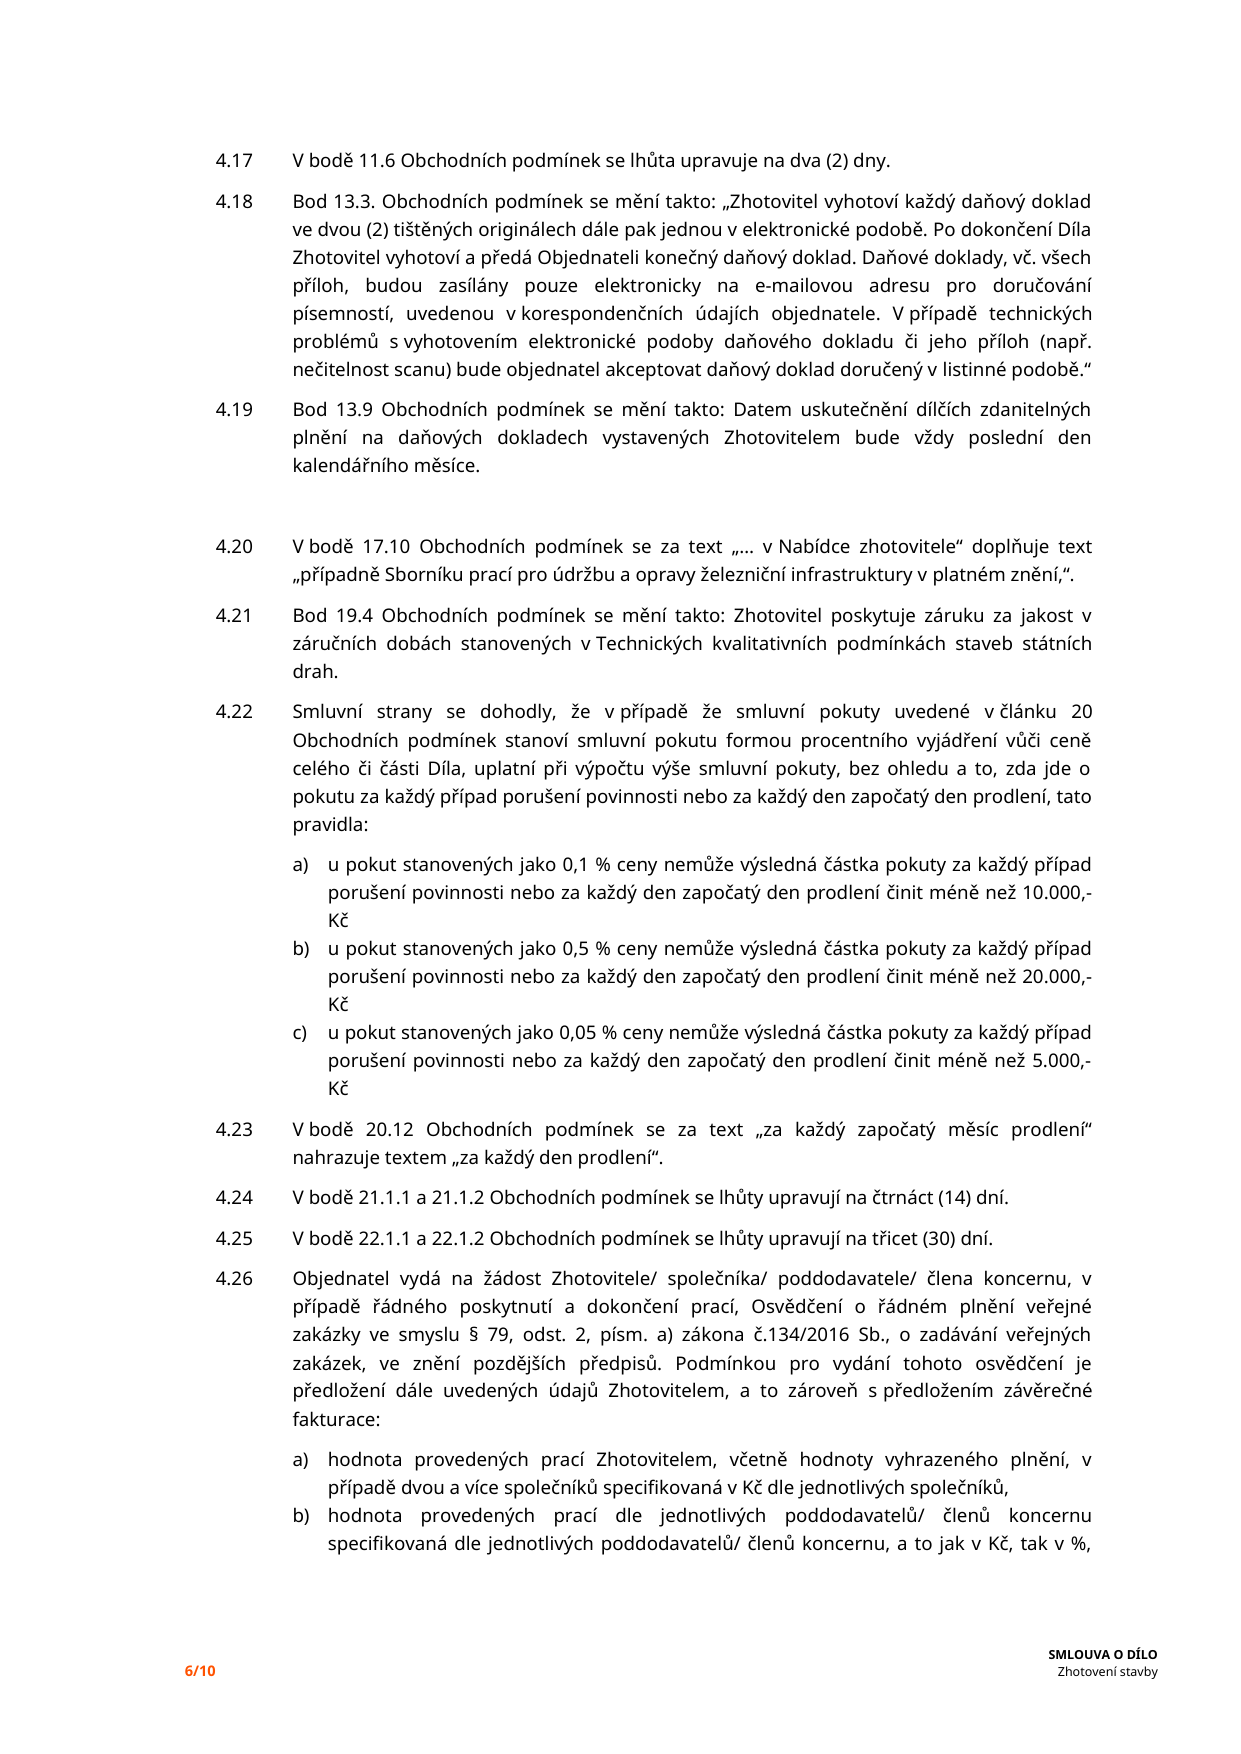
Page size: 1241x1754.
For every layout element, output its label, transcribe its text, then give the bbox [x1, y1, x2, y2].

text V bodě 21.1.1 a 21.1.2 Obchodních podmínek se lhůty upravují na čtrnáct (14) dní. [216, 1185, 1093, 1210]
text Objednatel vydá na žádost Zhotovitele/ společníka/ poddodavatele/ člena koncernu, v případě řádného poskytnutí a dokončení prací, Osvědčení o řádném plnění veřejné zakázky ve smyslu § 79, odst. 2, písm. a) zákona č.134/2016 Sb., o zadávání veřejných zakázek, ve znění pozdějších předpisů. Podmínkou pro vydání tohoto osvědčení je předložení dále uvedených údajů Zhotovitelem, a to zároveň s předložením závěrečné fakturace: [216, 1266, 1093, 1431]
list u pokut stanovených jako 0,1 % ceny nemůže výsledná částka pokuty za každý případ porušení povinnosti nebo za každý den započatý den prodlení činit méně než 10.000,- Kč [292, 851, 1093, 933]
text V bodě 22.1.1 a 22.1.2 Obchodních podmínek se lhůty upravují na třicet (30) dní. [216, 1225, 1093, 1251]
text Bod 13.9 Obchodních podmínek se mění takto: Datem uskutečnění dílčích zdanitelných plnění na daňových dokladech vystavených Zhotovitelem bude vždy poslední den kalendářního měsíce. [216, 397, 1093, 478]
text Smluvní strany se dohodly, že v případě že smluvní pokuty uvedené v článku 20 Obchodních podmínek stanoví smluvní pokutu formou procentního vyjádření vůči ceně celého či části Díla, uplatní při výpočtu výše smluvní pokuty, bez ohledu a to, zda jde o pokutu za každý případ porušení povinnosti nebo za každý den započatý den prodlení, tato pravidla: [216, 699, 1093, 836]
text Bod 19.4 Obchodních podmínek se mění takto: Zhotovitel poskytuje záruku za jakost v záručních dobách stanovených v Technických kvalitativních podmínkách staveb státních drah. [216, 602, 1093, 684]
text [292, 1502, 1093, 1556]
text V bodě 17.10 Obchodních podmínek se za text „… v Nabídce zhotovitele“ doplňuje text „případně Sborníku prací pro údržbu a opravy železniční infrastruktury v platném znění,“. [216, 534, 1093, 587]
list hodnota provedených prací Zhotovitelem, včetně hodnoty vyhrazeného plnění, v případě dvou a více společníků specifikovaná v Kč dle jednotlivých společníků, [292, 1446, 1093, 1500]
text u pokut stanovených jako 0,5 % ceny nemůže výsledná částka pokuty za každý případ porušení povinnosti nebo za každý den započatý den prodlení činit méně než 20.000,- Kč [292, 936, 1093, 1017]
text u pokut stanovených jako 0,05 % ceny nemůže výsledná částka pokuty za každý případ porušení povinnosti nebo za každý den započatý den prodlení činit méně než 5.000,- Kč [292, 1019, 1093, 1101]
text V bodě 20.12 Obchodních podmínek se za text „za každý započatý měsíc prodlení“ nahrazuje textem „za každý den prodlení“. [216, 1116, 1093, 1170]
text Bod 13.3. Obchodních podmínek se mění takto: „Zhotovitel vyhotoví každý daňový doklad ve dvou (2) tištěných originálech dále pak jednou v elektronické podobě. Po dokončení Díla Zhotovitel vyhotoví a předá Objednateli konečný daňový doklad. Daňové doklady, vč. všech příloh, budou zasílány pouze elektronicky na e-mailovou adresu pro doručování písemností, uvedenou v korespondenčních údajích objednatele. V případě technických problémů s vyhotovením elektronické podoby daňového dokladu či jeho příloh (např. nečitelnost scanu) bude objednatel akceptovat daňový doklad doručený v listinné podobě.“ [216, 188, 1093, 382]
text V bodě 11.6 Obchodních podmínek se lhůta upravuje na dva (2) dny. [216, 147, 1093, 173]
